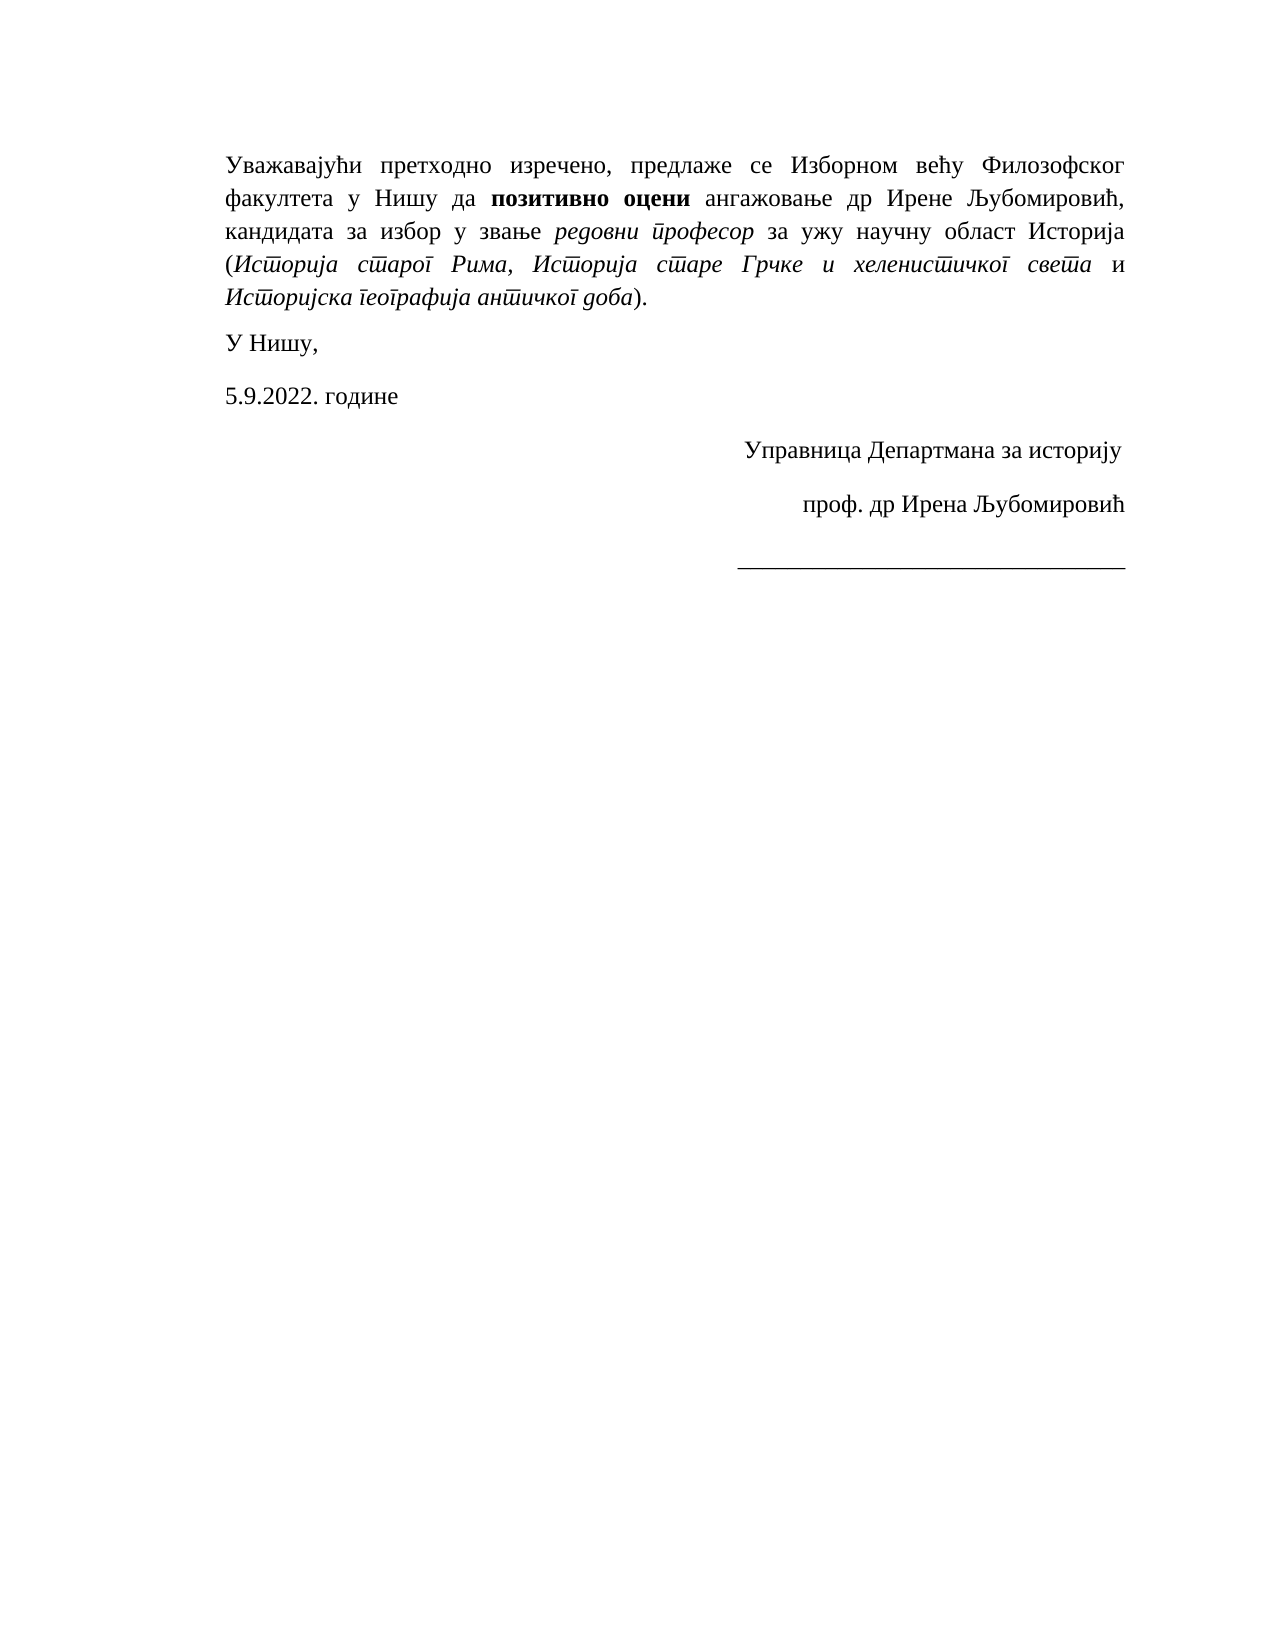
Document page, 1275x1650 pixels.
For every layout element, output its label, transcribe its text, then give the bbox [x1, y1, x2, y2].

text _______________________________ [225, 543, 1125, 572]
text Управница Департмана за историју [600, 435, 1125, 464]
text Уважавајући претходно изречено, предлаже се Изборном већу Филозофског факултета у Нишу да позитивно оцени ангажовање др Ирене Љубомировић, кандидата за избор у звање редовни професор за ужу научну област Историја (Историја старог Рима, Историја старе Грчке и хеленистичког света и Историјска географија античког доба). [225, 150, 1125, 311]
text проф. др Ирена Љубомировић [225, 489, 1125, 518]
text У Нишу, [225, 328, 1125, 356]
text 5.9.2022. године [225, 381, 1125, 410]
